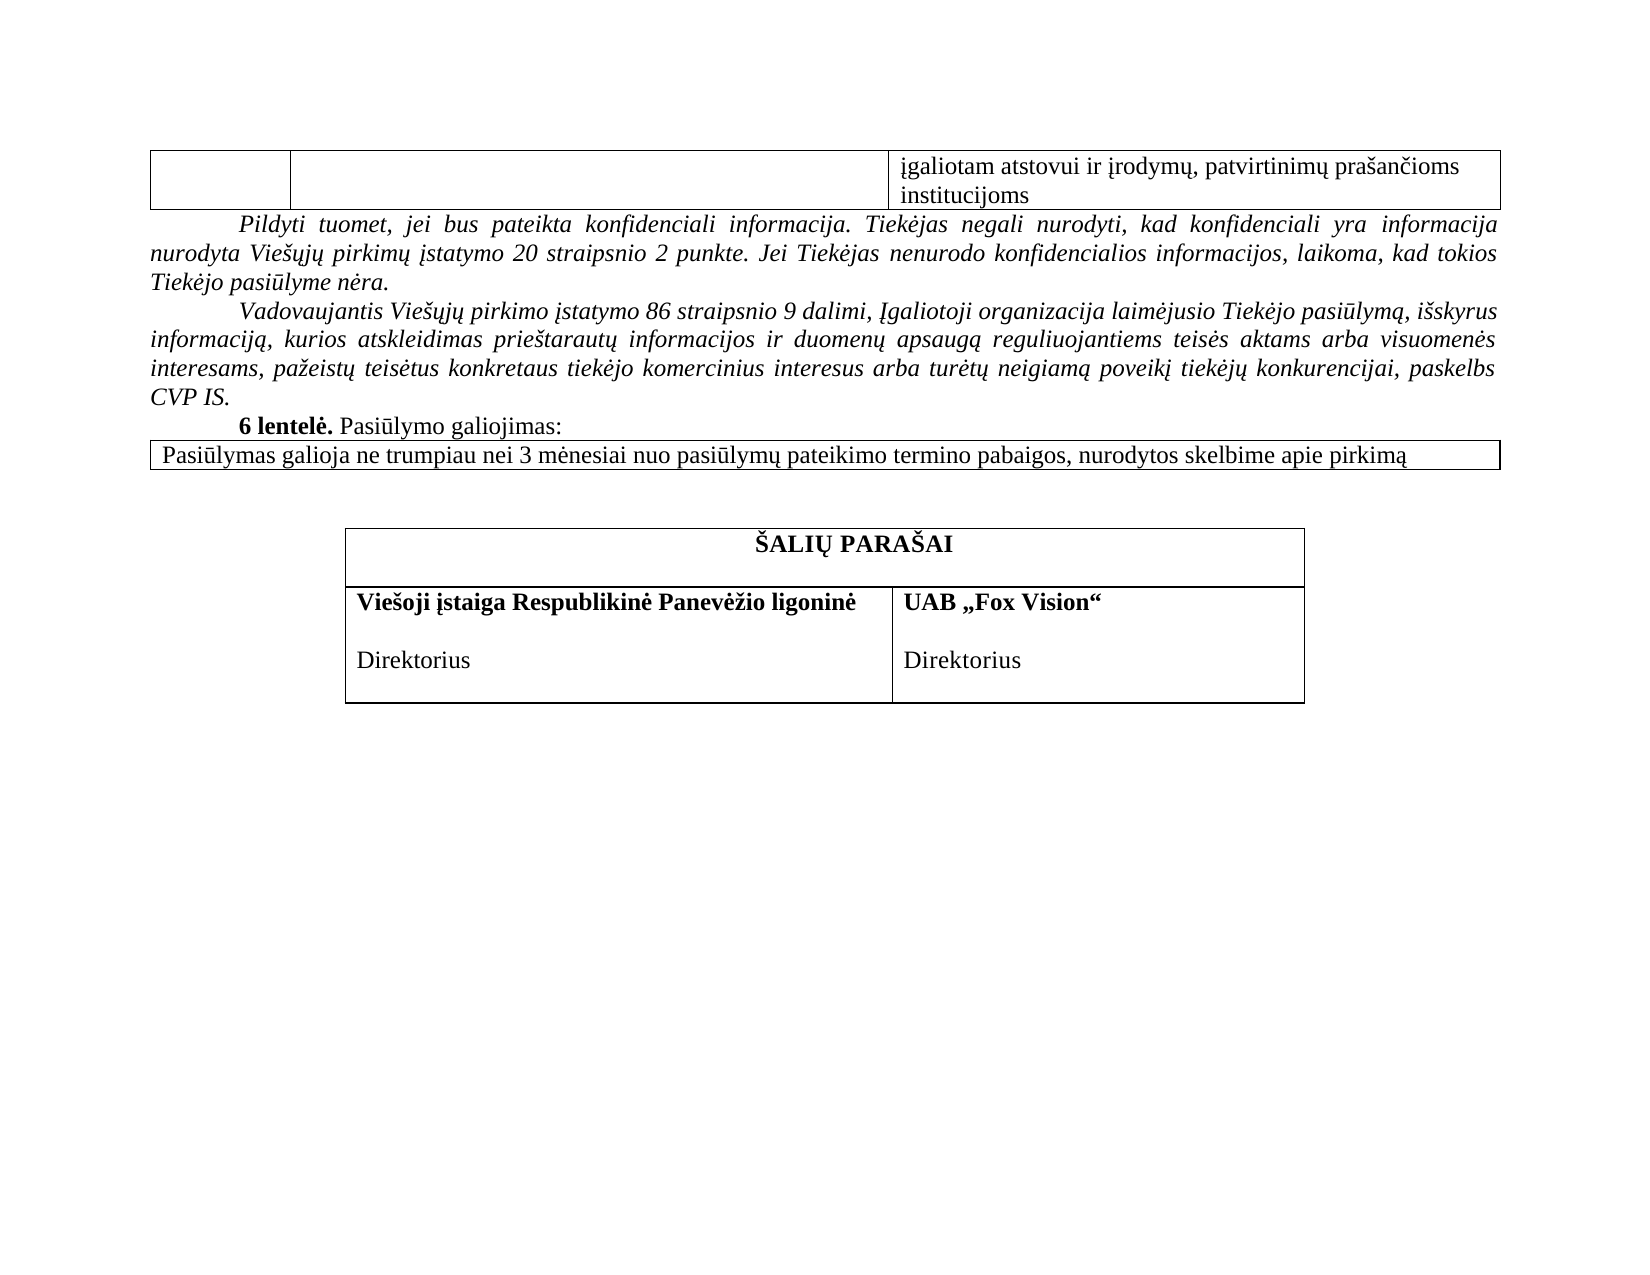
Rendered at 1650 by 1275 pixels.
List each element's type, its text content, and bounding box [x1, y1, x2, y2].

table_cell UAB „Fox Vision“ Direktorius [893, 588, 1304, 702]
text 6 lentelė. Pasiūlymo galiojimas: [150, 411, 1500, 439]
table_cell 8 [151, 151, 290, 208]
text Pildyti tuomet, jei bus pateikta konfidenciali informacija. Tiekėjas negali nurodyti, kad konfidenciali yra informacija nurodyta Viešųjų pirkimų įstatymo 20 straipsnio 2 punkte. Jei Tiekėjas nenurodo konfidencialios informacijos, laikoma, kad tokios Tiekėjo pasiūlyme nėra. [150, 210, 1500, 296]
table_header ŠALIŲ PARAŠAI [346, 529, 1304, 586]
text Vadovaujantis Viešųjų pirkimo įstatymo 86 straipsnio 9 dalimi, Įgaliotoji organizacija laimėjusio Tiekėjo pasiūlymą, išskyrus informaciją, kurios atskleidimas prieštarautų informacijos ir duomenų apsaugą reguliuojantiems teisės aktams arba visuomenės interesams, pažeistų teisėtus konkretaus tiekėjo komercinius interesus arba turėtų neigiamą poveikį tiekėjų konkurencijai, paskelbs CVP IS. [150, 296, 1500, 411]
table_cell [889, 151, 1500, 208]
table_cell Viešoji įstaiga Respublikinė Panevėžio ligoninė Direktorius [346, 588, 892, 702]
table_header Pasiūlymas galioja ne trumpiau nei 3 mėnesiai nuo pasiūlymų pateikimo termino pabaigos, nurodytos skelbime apie pirkimą [151, 441, 1499, 469]
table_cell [291, 151, 888, 208]
